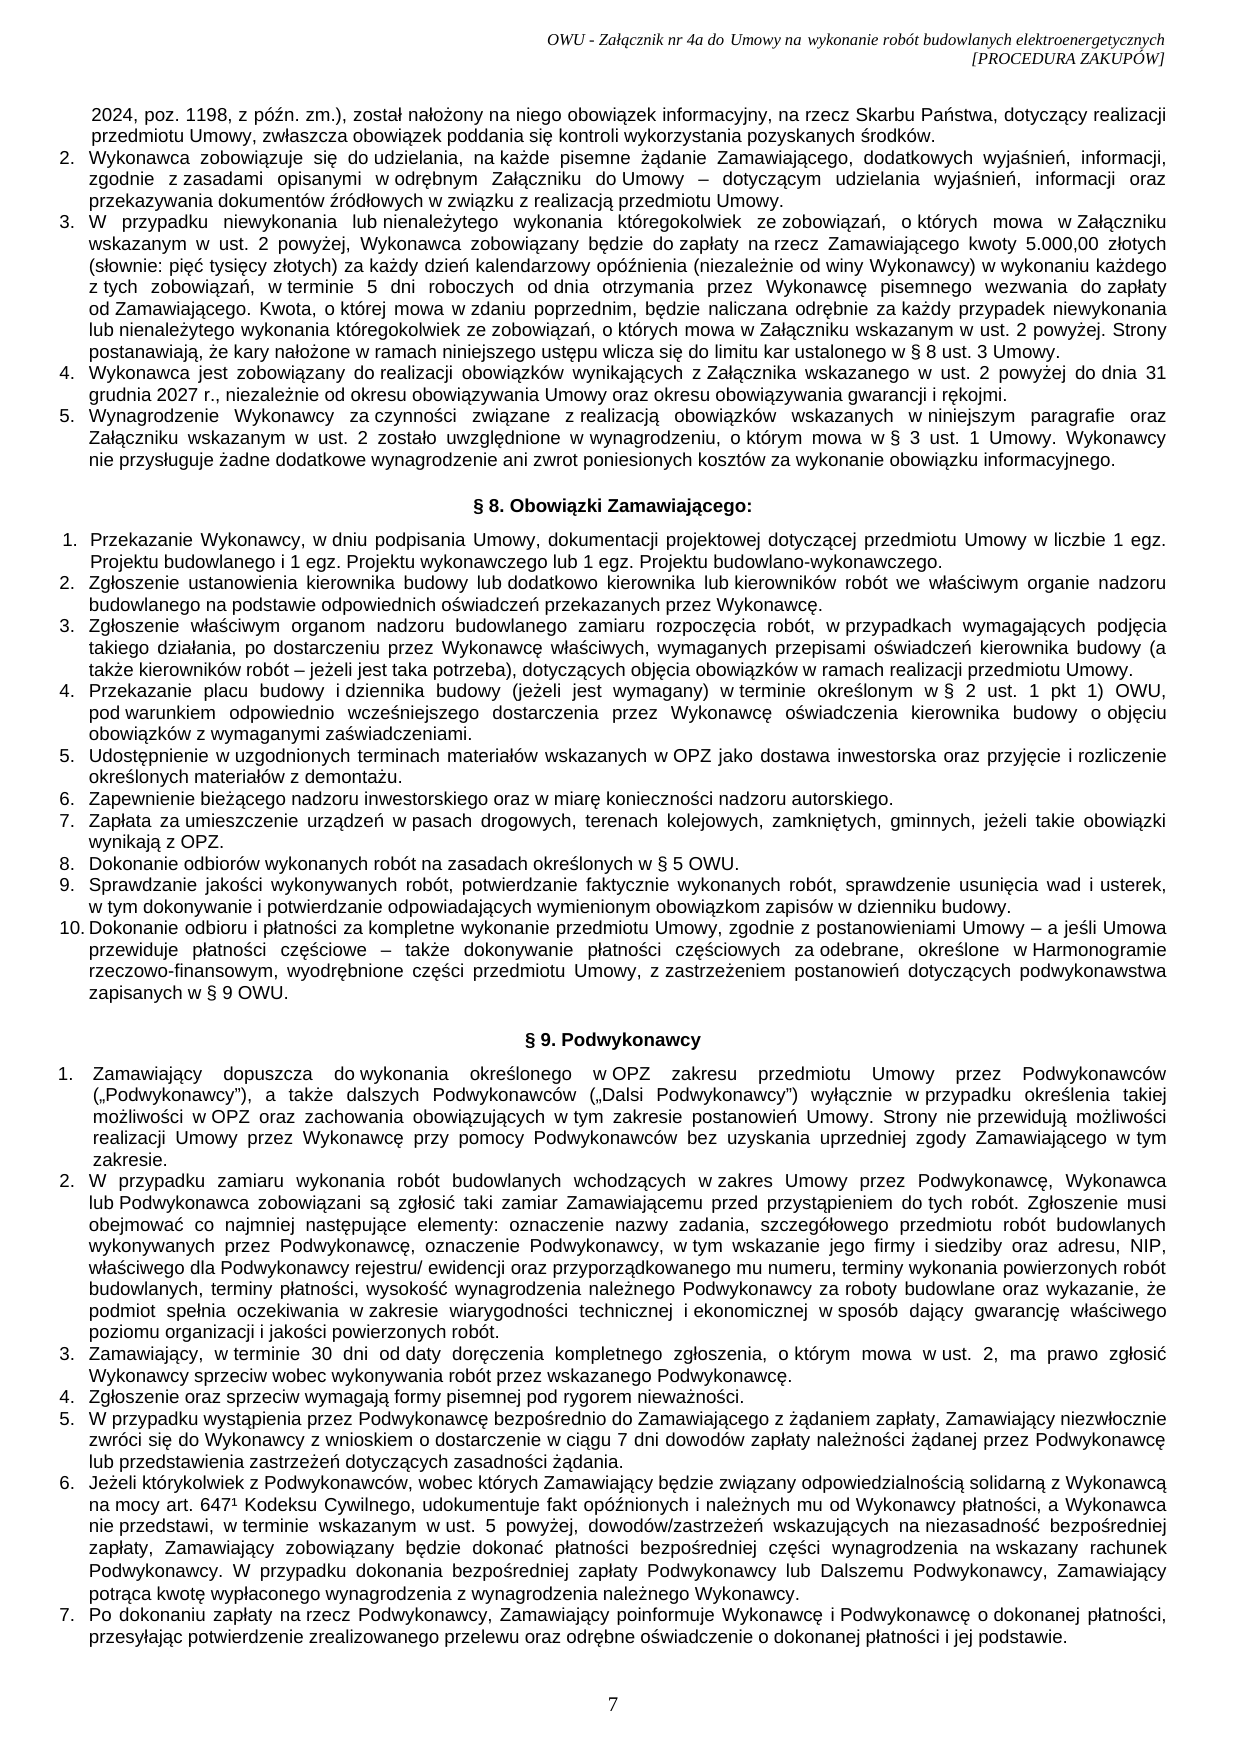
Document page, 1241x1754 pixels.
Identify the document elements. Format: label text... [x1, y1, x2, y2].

text Zapłata za umieszczenie urządzeń w pasach drogowych, terenach kolejowych, zamkniętych, gminnych, jeżeli takie obowiązki wynikają z OPZ. [59, 809, 1167, 852]
list Zamawiający dopuszcza do wykonania określonego w OPZ zakresu przedmiotu Umowy przez Podwykonawców („Podwykonawcy”), a także dalszych Podwykonawców („Dalsi Podwykonawcy”) wyłącznie w przypadku określenia takiej możliwości w OPZ oraz zachowania obowiązujących w tym zakresie postanowień Umowy. Strony nie przewidują możliwości realizacji Umowy przez Wykonawcę przy pomocy Podwykonawców bez uzyskania uprzedniej zgody Zamawiającego w tym zakresie. [58, 1062, 1167, 1170]
text Zgłoszenie ustanowienia kierownika budowy lub dodatkowo kierownika lub kierowników robót we właściwym organie nadzoru budowlanego na podstawie odpowiednich oświadczeń przekazanych przez Wykonawcę. [59, 572, 1167, 615]
text Udostępnienie w uzgodnionych terminach materiałów wskazanych w OPZ jako dostawa inwestorska oraz przyjęcie i rozliczenie określonych materiałów z demontażu. [59, 745, 1167, 788]
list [58, 103, 1167, 147]
text W przypadku niewykonania lub nienależytego wykonania któregokolwiek ze zobowiązań, o których mowa w Załączniku wskazanym w ust. 2 powyżej, Wykonawca zobowiązany będzie do zapłaty na rzecz Zamawiającego kwoty 5.000,00 złotych (słownie: pięć tysięcy złotych) za każdy dzień kalendarzowy opóźnienia (niezależnie od winy Wykonawcy) w wykonaniu każdego z tych zobowiązań, w terminie 5 dni roboczych od dnia otrzymania przez Wykonawcę pisemnego wezwania do zapłaty od Zamawiającego. Kwota, o której mowa w zdaniu poprzednim, będzie naliczana odrębnie za każdy przypadek niewykonania lub nienależytego wykonania któregokolwiek ze zobowiązań, o których mowa w Załączniku wskazanym w ust. 2 powyżej. Strony postanawiają, że kary nałożone w ramach niniejszego ustępu wlicza się do limitu kar ustalonego w § 8 ust. 3 Umowy. [59, 211, 1167, 362]
text Wykonawca zobowiązuje się do udzielania, na każde pisemne żądanie Zamawiającego, dodatkowych wyjaśnień, informacji, zgodnie z zasadami opisanymi w odrębnym Załączniku do Umowy – dotyczącym udzielania wyjaśnień, informacji oraz przekazywania dokumentów źródłowych w związku z realizacją przedmiotu Umowy. [59, 147, 1167, 211]
text Przekazanie placu budowy i dziennika budowy (jeżeli jest wymagany) w terminie określonym w § 2 ust. 1 pkt 1) OWU, pod warunkiem odpowiednio wcześniejszego dostarczenia przez Wykonawcę oświadczenia kierownika budowy o objęciu obowiązków z wymaganymi zaświadczeniami. [59, 680, 1167, 745]
text § 9. Podwykonawcy [59, 1028, 1167, 1050]
text W przypadku zamiaru wykonania robót budowlanych wchodzących w zakres Umowy przez Podwykonawcę, Wykonawca lub Podwykonawca zobowiązani są zgłosić taki zamiar Zamawiającemu przed przystąpieniem do tych robót. Zgłoszenie musi obejmować co najmniej następujące elementy: oznaczenie nazwy zadania, szczegółowego przedmiotu robót budowlanych wykonywanych przez Podwykonawcę, oznaczenie Podwykonawcy, w tym wskazanie jego firmy i siedziby oraz adresu, NIP, właściwego dla Podwykonawcy rejestru/ ewidencji oraz przyporządkowanego mu numeru, terminy wykonania powierzonych robót budowlanych, terminy płatności, wysokość wynagrodzenia należnego Podwykonawcy za roboty budowlane oraz wykazanie, że podmiot spełnia oczekiwania w zakresie wiarygodności technicznej i ekonomicznej w sposób dający gwarancję właściwego poziomu organizacji i jakości powierzonych robót. [59, 1170, 1167, 1343]
text Sprawdzanie jakości wykonywanych robót, potwierdzanie faktycznie wykonanych robót, sprawdzenie usunięcia wad i usterek, w tym dokonywanie i potwierdzanie odpowiadających wymienionym obowiązkom zapisów w dzienniku budowy. [59, 874, 1167, 917]
text Wynagrodzenie Wykonawcy za czynności związane z realizacją obowiązków wskazanych w niniejszym paragrafie oraz Załączniku wskazanym w ust. 2 zostało uwzględnione w wynagrodzeniu, o którym mowa w § 3 ust. 1 Umowy. Wykonawcy nie przysługuje żadne dodatkowe wynagrodzenie ani zwrot poniesionych kosztów za wykonanie obowiązku informacyjnego. [59, 405, 1167, 470]
text Zgłoszenie właściwym organom nadzoru budowlanego zamiaru rozpoczęcia robót, w przypadkach wymagających podjęcia takiego działania, po dostarczeniu przez Wykonawcę właściwych, wymaganych przepisami oświadczeń kierownika budowy (a także kierowników robót – jeżeli jest taka potrzeba), dotyczących objęcia obowiązków w ramach realizacji przedmiotu Umowy. [59, 615, 1167, 680]
text Dokonanie odbioru i płatności za kompletne wykonanie przedmiotu Umowy, zgodnie z postanowieniami Umowy – a jeśli Umowa przewiduje płatności częściowe – także dokonywanie płatności częściowych za odebrane, określone w Harmonogramie rzeczowo-finansowym, wyodrębnione części przedmiotu Umowy, z zastrzeżeniem postanowień dotyczących podwykonawstwa zapisanych w § 9 OWU. [59, 917, 1167, 1003]
text Zamawiający, w terminie 30 dni od daty doręczenia kompletnego zgłoszenia, o którym mowa w ust. 2, ma prawo zgłosić Wykonawcy sprzeciw wobec wykonywania robót przez wskazanego Podwykonawcę. [59, 1343, 1167, 1386]
text Dokonanie odbiorów wykonanych robót na zasadach określonych w § 5 OWU. [59, 852, 1167, 874]
text W przypadku wystąpienia przez Podwykonawcę bezpośrednio do Zamawiającego z żądaniem zapłaty, Zamawiający niezwłocznie zwróci się do Wykonawcy z wnioskiem o dostarczenie w ciągu 7 dni dowodów zapłaty należności żądanej przez Podwykonawcę lub przedstawienia zastrzeżeń dotyczących zasadności żądania. [59, 1407, 1167, 1472]
text Wykonawca jest zobowiązany do realizacji obowiązków wynikających z Załącznika wskazanego w ust. 2 powyżej do dnia 31 grudnia 2027 r., niezależnie od okresu obowiązywania Umowy oraz okresu obowiązywania gwarancji i rękojmi. [59, 362, 1167, 405]
text § 8. Obowiązki Zamawiającego: [59, 495, 1167, 517]
text Zgłoszenie oraz sprzeciw wymagają formy pisemnej pod rygorem nieważności. [59, 1386, 1167, 1407]
text Zapewnienie bieżącego nadzoru inwestorskiego oraz w miarę konieczności nadzoru autorskiego. [59, 788, 1167, 809]
list Przekazanie Wykonawcy, w dniu podpisania Umowy, dokumentacji projektowej dotyczącej przedmiotu Umowy w liczbie 1 egz. Projektu budowlanego i 1 egz. Projektu wykonawczego lub 1 egz. Projektu budowlano-wykonawczego. [62, 529, 1167, 572]
text Po dokonaniu zapłaty na rzecz Podwykonawcy, Zamawiający poinformuje Wykonawcę i Podwykonawcę o dokonanej płatności, przesyłając potwierdzenie zrealizowanego przelewu oraz odrębne oświadczenie o dokonanej płatności i jej podstawie. [59, 1604, 1167, 1647]
text Jeżeli którykolwiek z Podwykonawców, wobec których Zamawiający będzie związany odpowiedzialnością solidarną z Wykonawcą na mocy art. 647¹ Kodeksu Cywilnego, udokumentuje fakt opóźnionych i należnych mu od Wykonawcy płatności, a Wykonawca nie przedstawi, w terminie wskazanym w ust. 5 powyżej, dowodów/zastrzeżeń wskazujących na niezasadność bezpośredniej zapłaty, Zamawiający zobowiązany będzie dokonać płatności bezpośredniej części wynagrodzenia na wskazany rachunek Podwykonawcy. W przypadku dokonania bezpośredniej zapłaty Podwykonawcy lub Dalszemu Podwykonawcy, Zamawiający potrąca kwotę wypłaconego wynagrodzenia z wynagrodzenia należnego Wykonawcy. [59, 1472, 1167, 1604]
